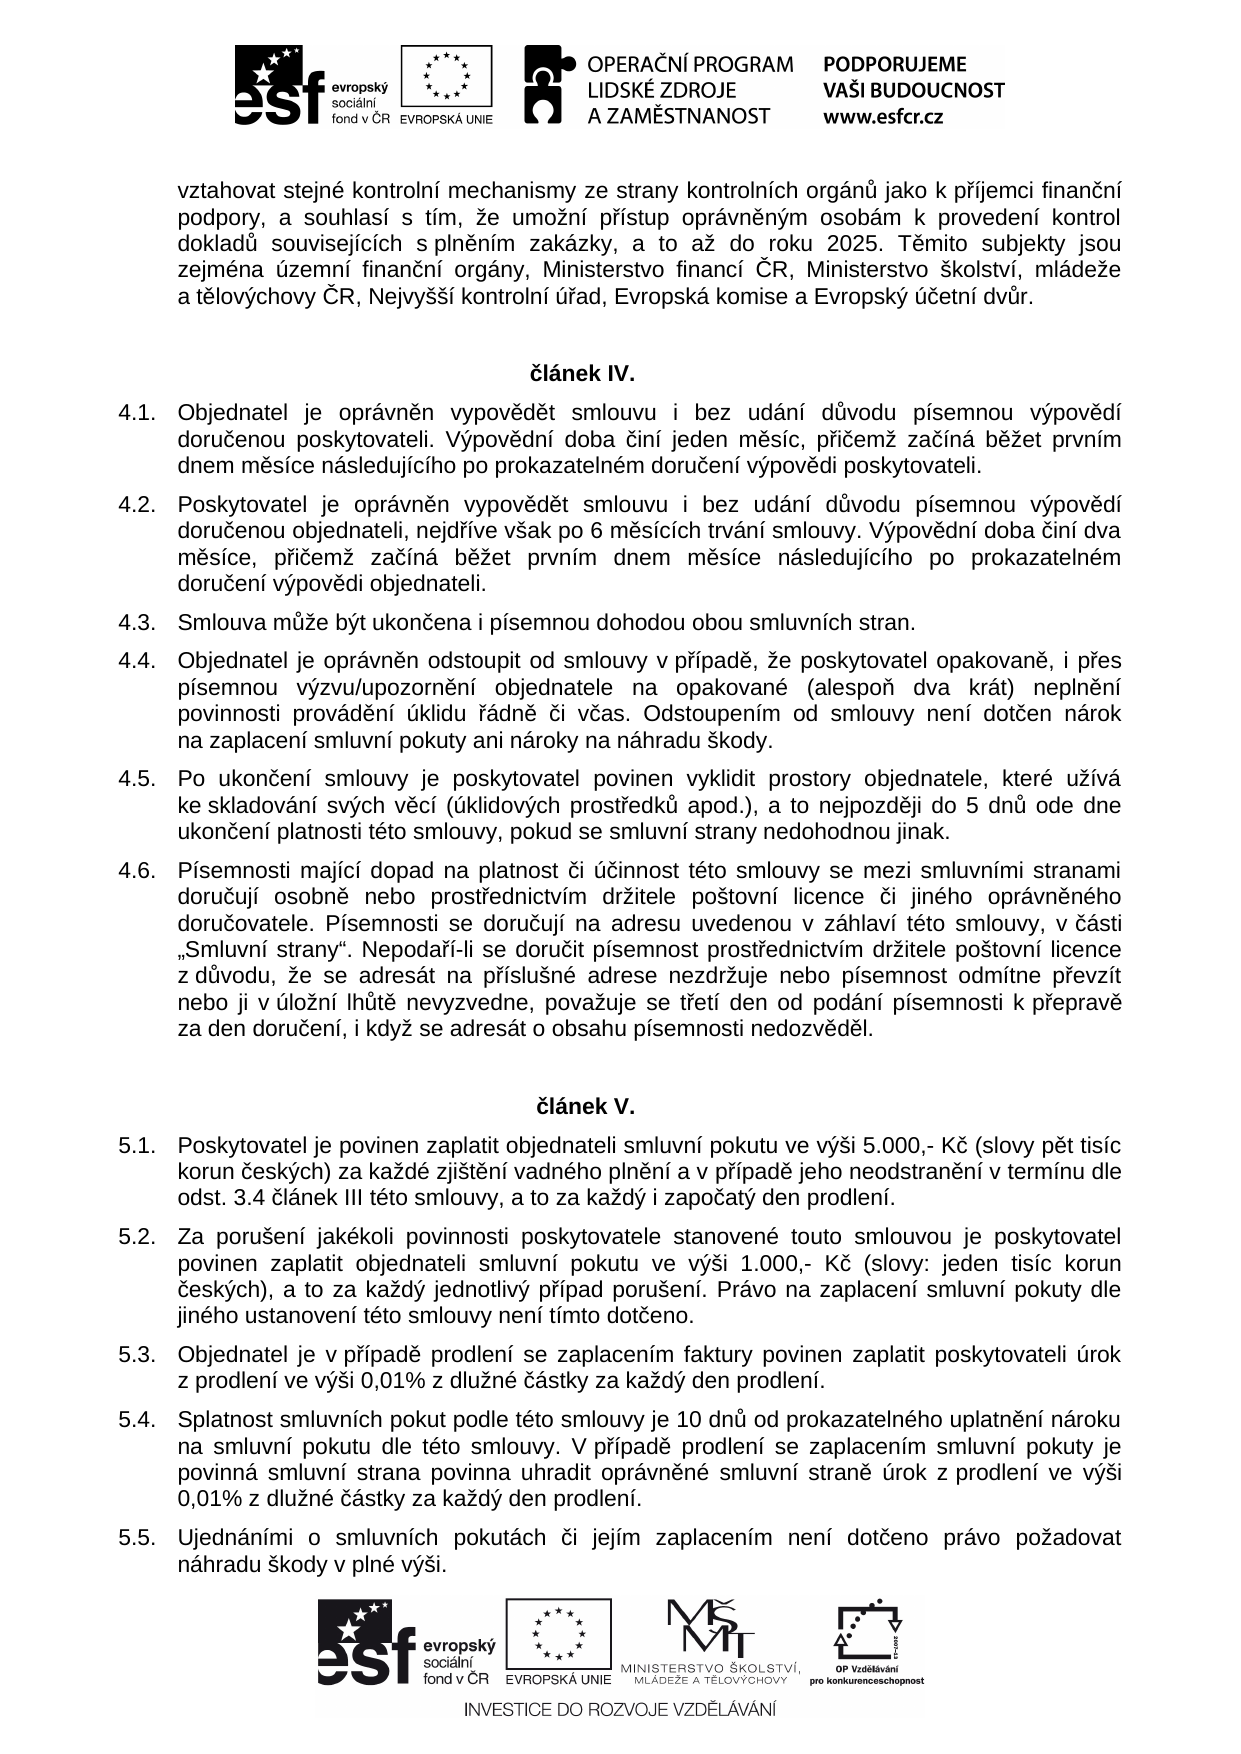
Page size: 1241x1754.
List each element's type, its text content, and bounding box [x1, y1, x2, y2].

list Smlouva může být ukončena i písemnou dohodou obou smluvních stran. [118, 609, 1122, 635]
list Po ukončení smlouvy je poskytovatel povinen vyklidit prostory objednatele, které užívá ke skladování svých věcí (úklidových prostředků apod.), a to nejpozději do 5 dnů ode dne ukončení platnosti této smlouvy, pokud se smluvní strany nedohodnou jinak. [118, 765, 1122, 844]
list Objednatel je v případě prodlení se zaplacením faktury povinen zaplatit poskytovateli úrok z prodlení ve výši 0,01% z dlužné částky za každý den prodlení. [118, 1341, 1122, 1394]
list Objednatel je oprávněn odstoupit od smlouvy v případě, že poskytovatel opakovaně, i přes písemnou výzvu/upozornění objednatele na opakované (alespoň dva krát) neplnění povinnosti provádění úklidu řádně či včas. Odstoupením od smlouvy není dotčen nárok na zaplacení smluvní pokuty ani nároky na náhradu škody. [118, 647, 1122, 753]
list Objednatel je oprávněn vypovědět smlouvu i bez udání důvodu písemnou výpovědí doručenou poskytovateli. Výpovědní doba činí jeden měsíc, přičemž začíná běžet prvním dnem měsíce následujícího po prokazatelném doručení výpovědi poskytovateli. [118, 399, 1122, 478]
list Ujednáními o smluvních pokutách či jejím zaplacením není dotčeno právo požadovat náhradu škody v plné výši. [118, 1524, 1122, 1577]
list Za porušení jakékoli povinnosti poskytovatele stanovené touto smlouvou je poskytovatel povinen zaplatit objednateli smluvní pokutu ve výši 1.000,- Kč (slovy: jeden tisíc korun českých), a to za každý jednotlivý případ porušení. Právo na zaplacení smluvní pokuty dle jiného ustanovení této smlouvy není tímto dotčeno. [118, 1223, 1122, 1329]
list Písemnosti mající dopad na platnost či účinnost této smlouvy se mezi smluvními stranami doručují osobně nebo prostřednictvím držitele poštovní licence či jiného oprávněného doručovatele. Písemnosti se doručují na adresu uvedenou v záhlaví této smlouvy, v části „Smluvní strany“. Nepodaří-li se doručit písemnost prostřednictvím držitele poštovní licence z důvodu, že se adresát na příslušné adrese nezdržuje nebo písemnost odmítne převzít nebo ji v úložní lhůtě nevyzvedne, považuje se třetí den od podání písemnosti k přepravě za den doručení, i když se adresát o obsahu písemnosti nedozvěděl. [118, 857, 1122, 1041]
picture [235, 45, 1005, 129]
list Poskytovatel je oprávněn vypovědět smlouvu i bez udání důvodu písemnou výpovědí doručenou objednateli, nejdříve však po 6 měsících trvání smlouvy. Výpovědní doba činí dva měsíce, přičemž začíná běžet prvním dnem měsíce následujícího po prokazatelném doručení výpovědi objednateli. [118, 491, 1122, 596]
list Splatnost smluvních pokut podle této smlouvy je 10 dnů od prokazatelného uplatnění nároku na smluvní pokutu dle této smlouvy. V případě prodlení se zaplacením smluvní pokuty je povinná smluvní strana povinna uhradit oprávněné smluvní straně úrok z prodlení ve výši 0,01% z dlužné částky za každý den prodlení. [118, 1406, 1122, 1512]
list Poskytovatel je povinen zaplatit objednateli smluvní pokutu ve výši 5.000,- Kč (slovy pět tisíc korun českých) za každé zjištění vadného plnění a v případě jeho neodstranění v termínu dle odst. 3.4 článku III této smlouvy, za každý i započatý den prodlení. [118, 1132, 1122, 1211]
picture [315, 1595, 925, 1718]
